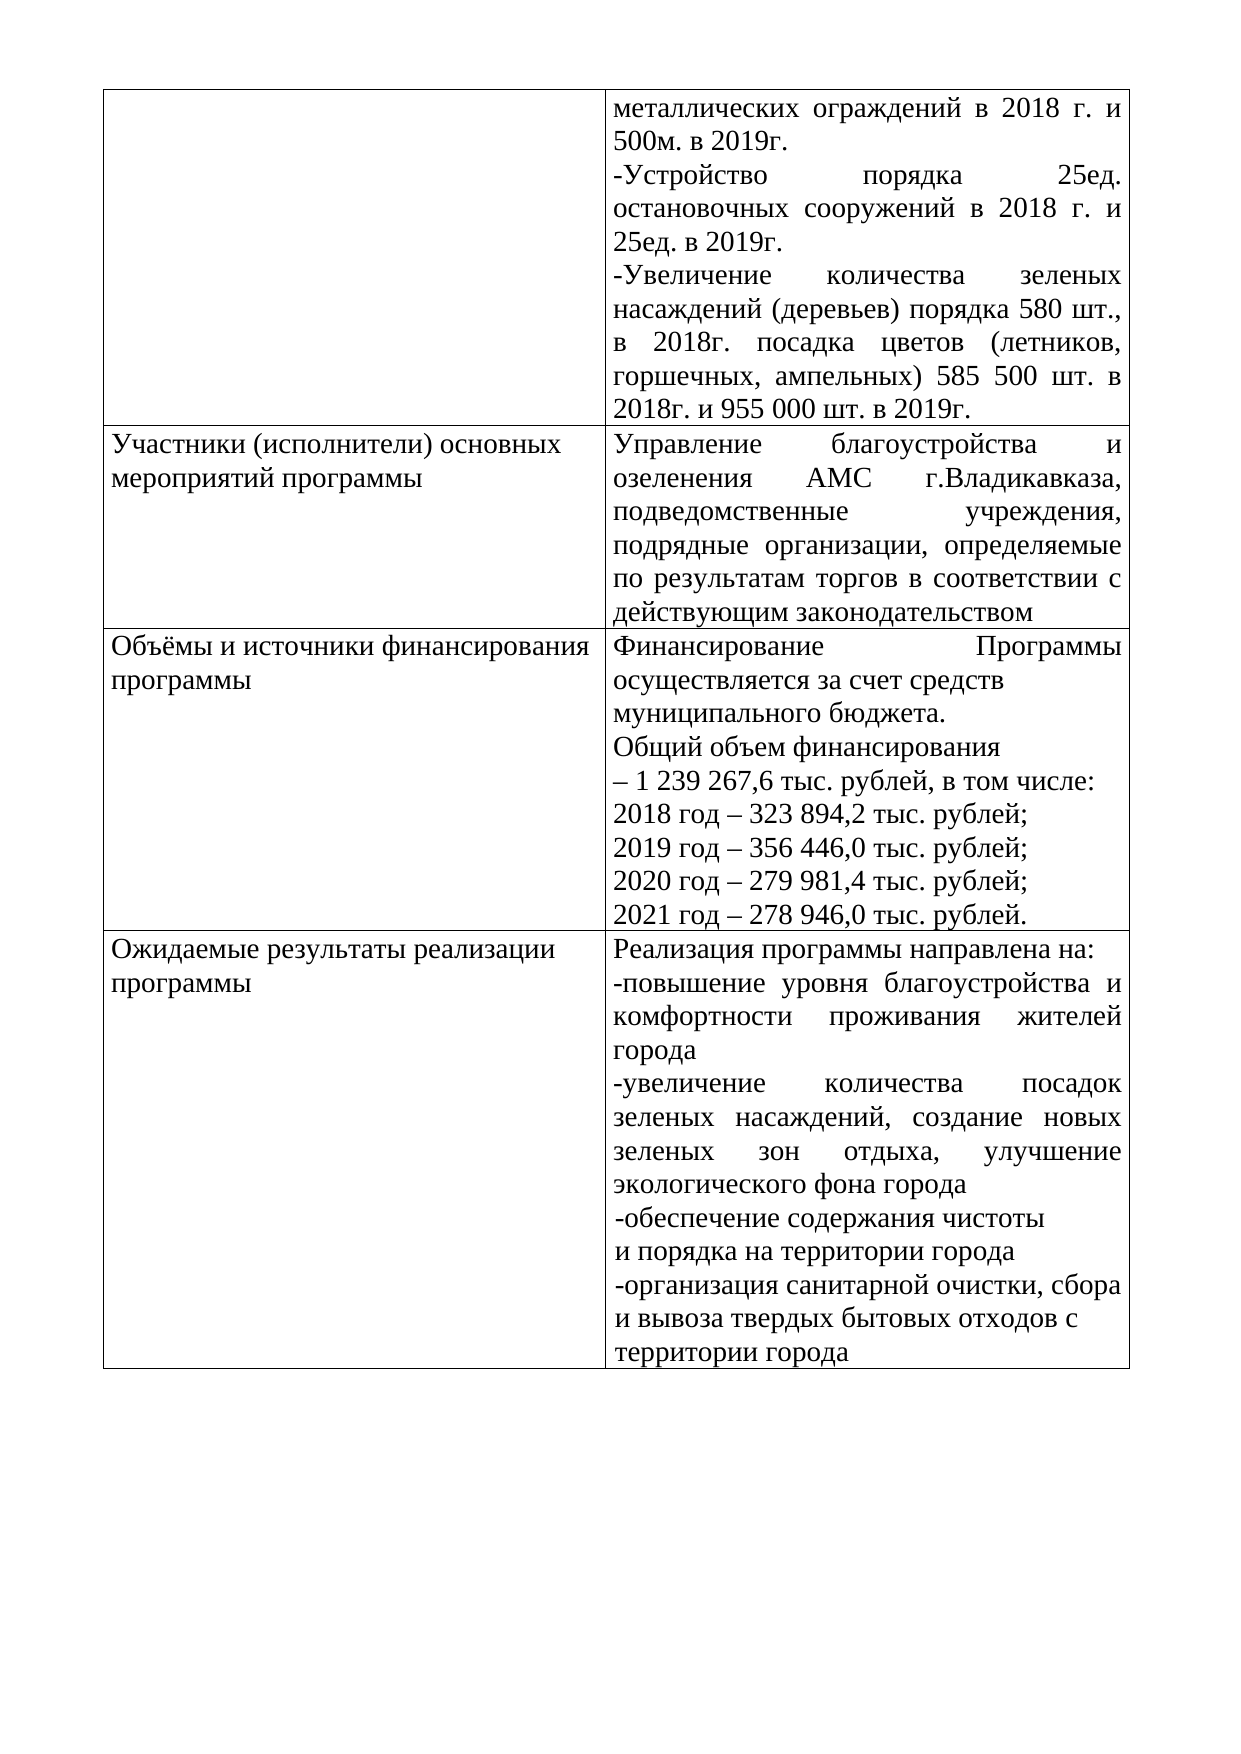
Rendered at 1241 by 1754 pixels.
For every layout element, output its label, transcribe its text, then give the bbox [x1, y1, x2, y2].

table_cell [104, 90, 605, 425]
table_cell Ожидаемые результаты реализации программы [104, 931, 605, 1367]
table_cell Финансирование Программы осуществляется за счет средств муниципального бюджета. Общий объем финансирования – 1 239 267,6 тыс. рублей, в том числе: 2018 год – 323 894,2 тыс. рублей; 2019 год – 356 446,0 тыс. рублей; 2020 год – 279 981,4 тыс. рублей; 2021 год – 278 946,0 тыс. рублей. [606, 629, 1129, 930]
table_cell Объёмы и источники финансирования программы [104, 629, 605, 930]
table_cell Участники (исполнители) основных мероприятий программы [104, 426, 605, 627]
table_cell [606, 90, 1129, 425]
table_cell Реализация программы направлена на: -повышение уровня благоустройства и комфортности проживания жителей города -увеличение количества посадок зеленых насаждений, создание новых зеленых зон отдыха, улучшение экологического фона города -обеспечение содержания чистоты и порядка на территории города -организация санитарной очистки, сбора и вывоза твердых бытовых отходов с территории города [606, 931, 1129, 1367]
table_cell Управление благоустройства и озеленения АМС г.Владикавказа, подведомственные учреждения, подрядные организации, определяемые по результатам торгов в соответствии с действующим законодательством [606, 426, 1129, 627]
